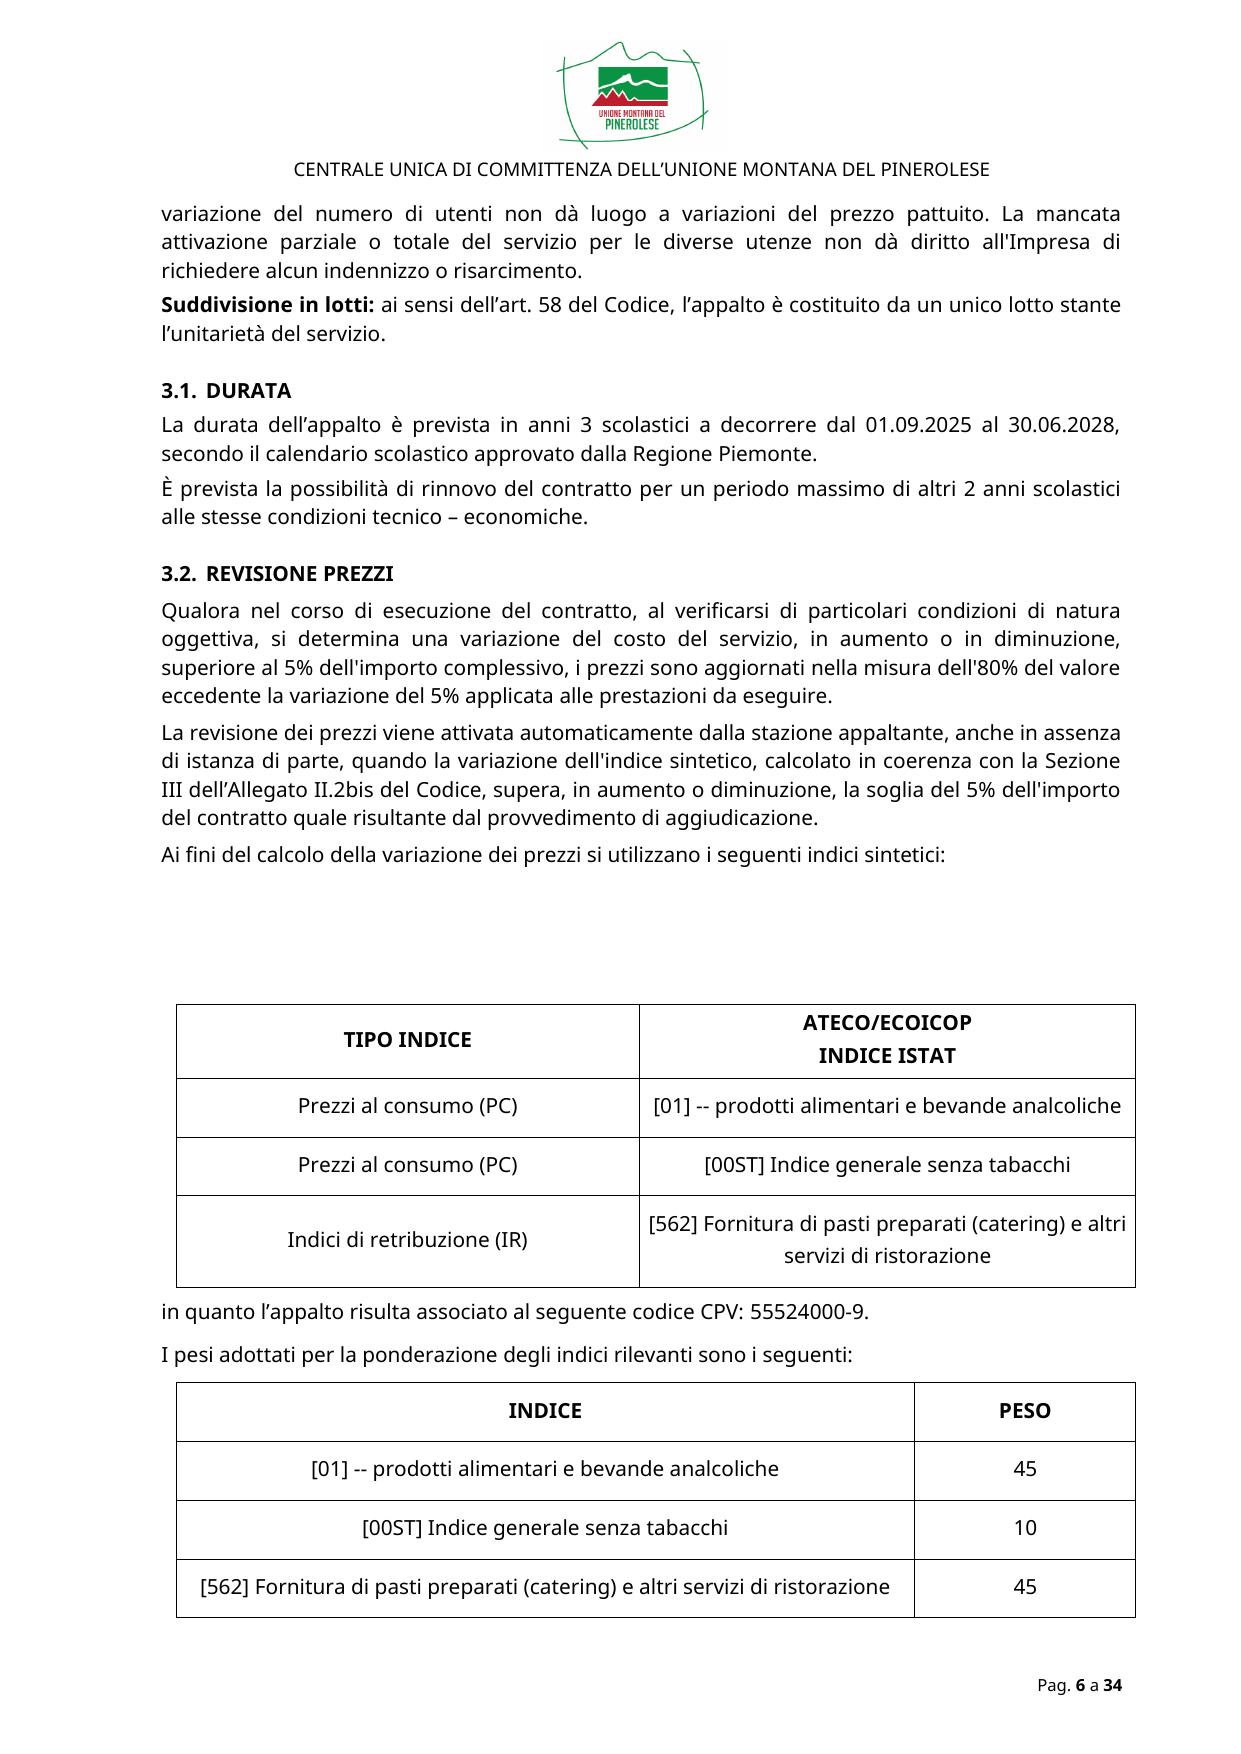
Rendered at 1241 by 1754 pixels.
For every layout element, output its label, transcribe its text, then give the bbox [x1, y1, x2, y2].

text Qualora nel corso di esecuzione del contratto, al verificarsi di particolari condizioni di natura oggettiva, si determina una variazione del costo del servizio, in aumento o in diminuzione, superiore al 5% dell'importo complessivo, i prezzi sono aggiornati nella misura dell'80% del valore eccedente la variazione del 5% applicata alle prestazioni da eseguire. [161, 596, 1122, 710]
text La durata dell’appalto è prevista in anni 3 scolastici a decorrere dal 01.09.2025 al 30.06.2028, secondo il calendario scolastico approvato dalla Regione Piemonte. [161, 411, 1122, 467]
table_header INDICE [177, 1383, 914, 1441]
table_header TIPO INDICE [177, 1005, 639, 1078]
table_cell [01] -- prodotti alimentari e bevande analcoliche [177, 1442, 914, 1500]
text La revisione dei prezzi viene attivata automaticamente dalla stazione appaltante, anche in assenza di istanza di parte, quando la variazione dell'indice sintetico, calcolato in coerenza con la Sezione III dell’Allegato II.2bis del Codice, supera, in aumento o diminuzione, la soglia del 5% dell'importo del contratto quale risultante dal provvedimento di aggiudicazione. [161, 718, 1122, 832]
table_cell [562] Fornitura di pasti preparati (catering) e altri servizi di ristorazione [177, 1560, 914, 1617]
table_cell 10 [915, 1501, 1135, 1558]
text Ai fini del calcolo della variazione dei prezzi si utilizzano i seguenti indici sintetici: [161, 841, 1122, 869]
text Suddivisione in lotti: ai sensi dell’art. 58 del Codice, l’appalto è costituito da un unico lotto stante l’unitarietà del servizio. [161, 291, 1122, 347]
subtitle DURATA [161, 376, 1122, 404]
table_cell 45 [915, 1442, 1135, 1500]
table_cell [562] Fornitura di pasti preparati (catering) e altri servizi di ristorazione [640, 1196, 1135, 1287]
text in quanto l’appalto risulta associato al seguente codice CPV: 55524000-9. [161, 1297, 1122, 1326]
table_cell Indici di retribuzione (IR) [177, 1196, 639, 1287]
text È prevista la possibilità di rinnovo del contratto per un periodo massimo di altri 2 anni scolastici alle stesse condizioni tecnico – economiche. [161, 474, 1122, 531]
table_cell 45 [915, 1560, 1135, 1617]
table_header ATECO/ECOICOP INDICE ISTAT [640, 1005, 1135, 1078]
table_cell [00ST] Indice generale senza tabacchi [177, 1501, 914, 1558]
text I pesi adottati per la ponderazione degli indici rilevanti sono i seguenti: [161, 1340, 1122, 1368]
table_cell Prezzi al consumo (PC) [177, 1138, 639, 1195]
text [161, 199, 1122, 284]
subtitle REVISIONE PREZZI [161, 559, 1122, 587]
table_header PESO [915, 1383, 1135, 1441]
table_cell [00ST] Indice generale senza tabacchi [640, 1138, 1135, 1195]
table_cell Prezzi al consumo (PC) [177, 1079, 639, 1137]
table_cell [01] -- prodotti alimentari e bevande analcoliche [640, 1079, 1135, 1137]
